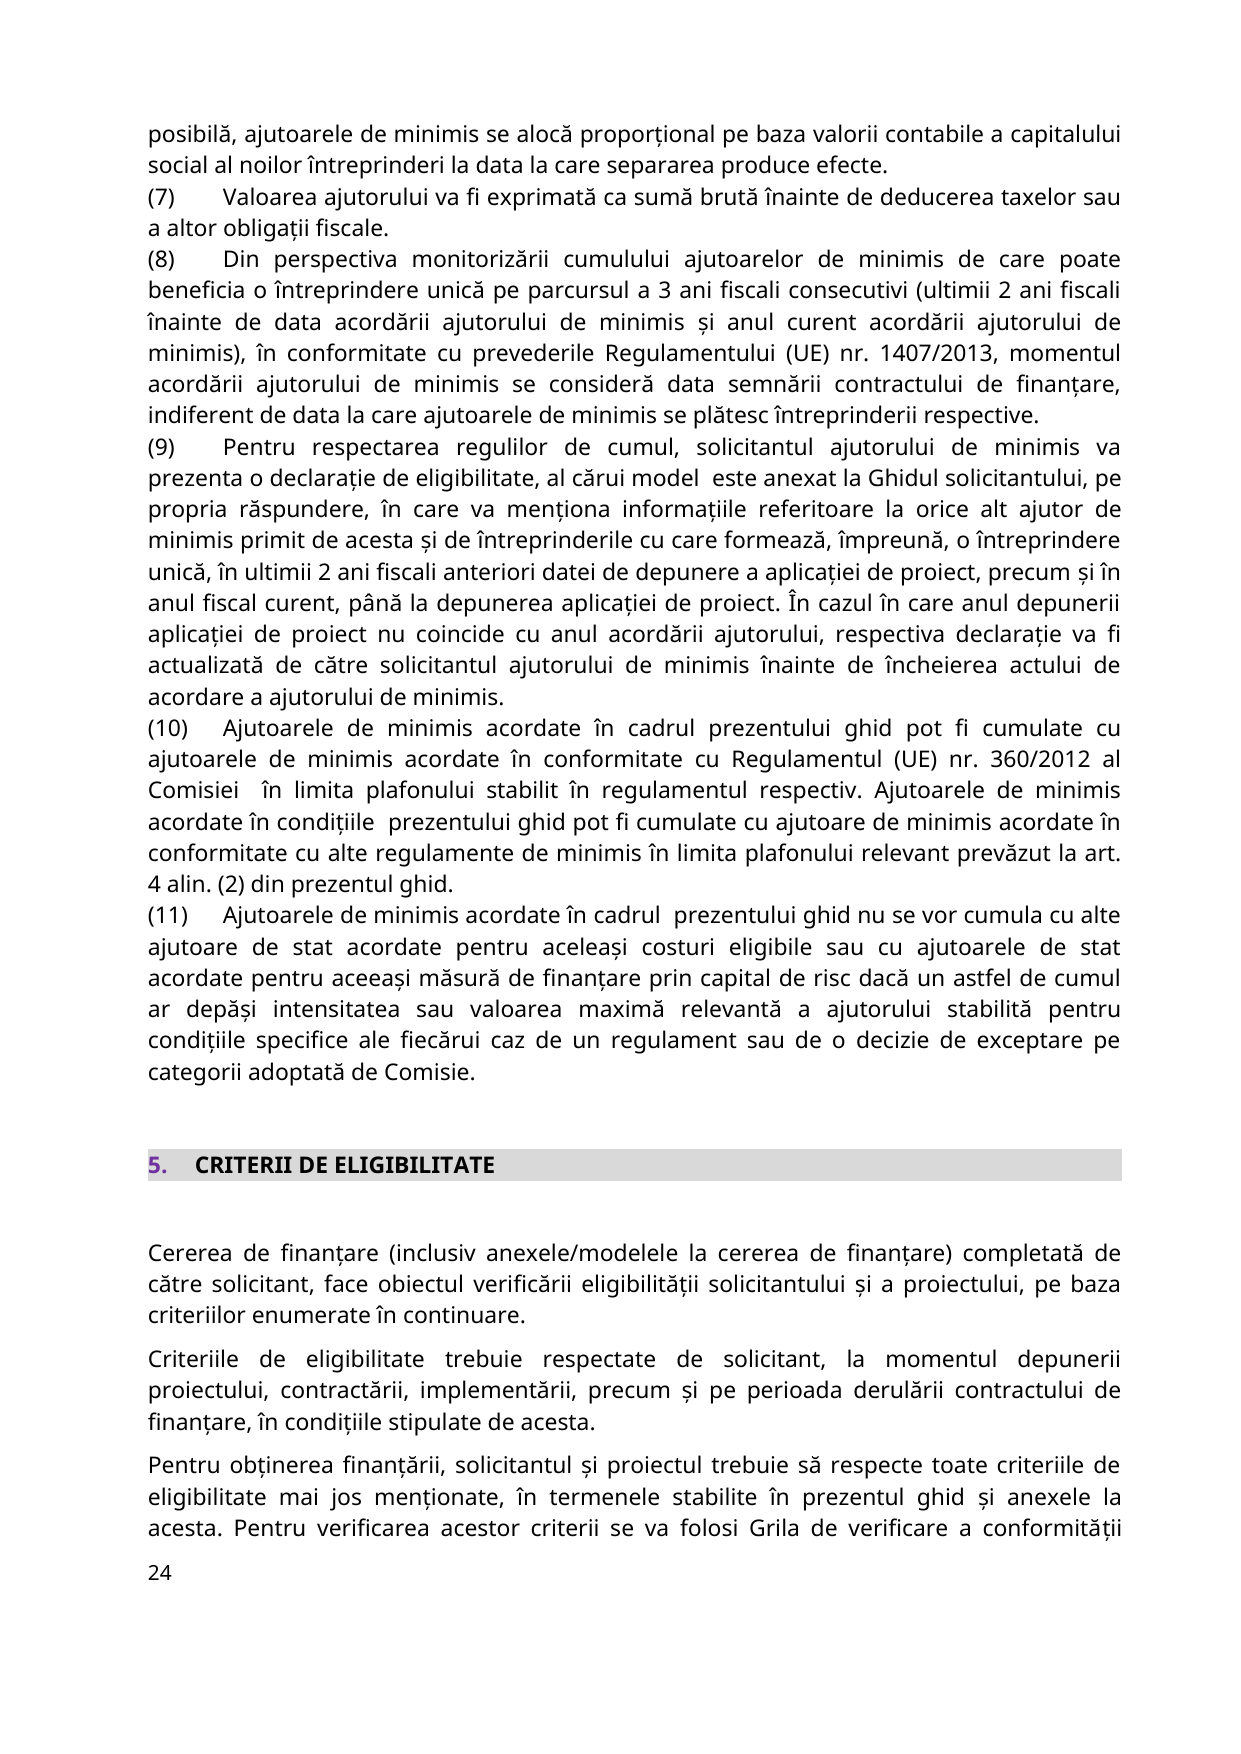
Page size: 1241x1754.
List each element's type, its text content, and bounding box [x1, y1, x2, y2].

text Criteriile de eligibilitate trebuie respectate de solicitant, la momentul depunerii proiectului, contractării, implementării, precum și pe perioada derulării contractului de finanțare, în condițiile stipulate de acesta. [148, 1343, 1122, 1437]
text (9) Pentru respectarea regulilor de cumul, solicitantul ajutorului de minimis va prezenta o declaraţie de eligibilitate, al cărui model este anexat la Ghidul solicitantului, pe propria răspundere, în care va menţiona informaţiile referitoare la orice alt ajutor de minimis primit de acesta și de întreprinderile cu care formează, împreună, o întreprindere unică, în ultimii 2 ani fiscali anteriori datei de depunere a aplicației de proiect, precum şi în anul fiscal curent, până la depunerea aplicației de proiect. În cazul în care anul depunerii aplicației de proiect nu coincide cu anul acordării ajutorului, respectiva declarație va fi actualizată de către solicitantul ajutorului de minimis înainte de încheierea actului de acordare a ajutorului de minimis. [148, 431, 1122, 712]
text (10) Ajutoarele de minimis acordate în cadrul prezentului ghid pot fi cumulate cu ajutoarele de minimis acordate în conformitate cu Regulamentul (UE) nr. 360/2012 al Comisiei în limita plafonului stabilit în regulamentul respectiv. Ajutoarele de minimis acordate în condițiile prezentului ghid pot fi cumulate cu ajutoare de minimis acordate în conformitate cu alte regulamente de minimis în limita plafonului relevant prevăzut la art. 4 alin. (2) din prezentul ghid. [148, 712, 1122, 899]
text Cererea de finanțare (inclusiv anexele/modelele la cererea de finanțare) completată de către solicitant, face obiectul verificării eligibilității solicitantului și a proiectului, pe baza criteriilor enumerate în continuare. [148, 1237, 1122, 1331]
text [148, 1449, 1122, 1543]
text (7) Valoarea ajutorului va fi exprimată ca sumă brută înainte de deducerea taxelor sau a altor obligații fiscale. [148, 181, 1122, 243]
subtitle CRITERII DE ELIGIBILITATE [148, 1149, 1122, 1181]
text (8) Din perspectiva monitorizării cumulului ajutoarelor de minimis de care poate beneficia o întreprindere unică pe parcursul a 3 ani fiscali consecutivi (ultimii 2 ani fiscali înainte de data acordării ajutorului de minimis şi anul curent acordării ajutorului de minimis), în conformitate cu prevederile Regulamentului (UE) nr. 1407/2013, momentul acordării ajutorului de minimis se consideră data semnării contractului de finanțare, indiferent de data la care ajutoarele de minimis se plătesc întreprinderii respective. [148, 243, 1122, 431]
text (11) Ajutoarele de minimis acordate în cadrul prezentului ghid nu se vor cumula cu alte ajutoare de stat acordate pentru aceleași costuri eligibile sau cu ajutoarele de stat acordate pentru aceeași măsură de finanțare prin capital de risc dacă un astfel de cumul ar depăși intensitatea sau valoarea maximă relevantă a ajutorului stabilită pentru condițiile specifice ale fiecărui caz de un regulament sau de o decizie de exceptare pe categorii adoptată de Comisie. [148, 899, 1122, 1087]
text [148, 118, 1122, 181]
